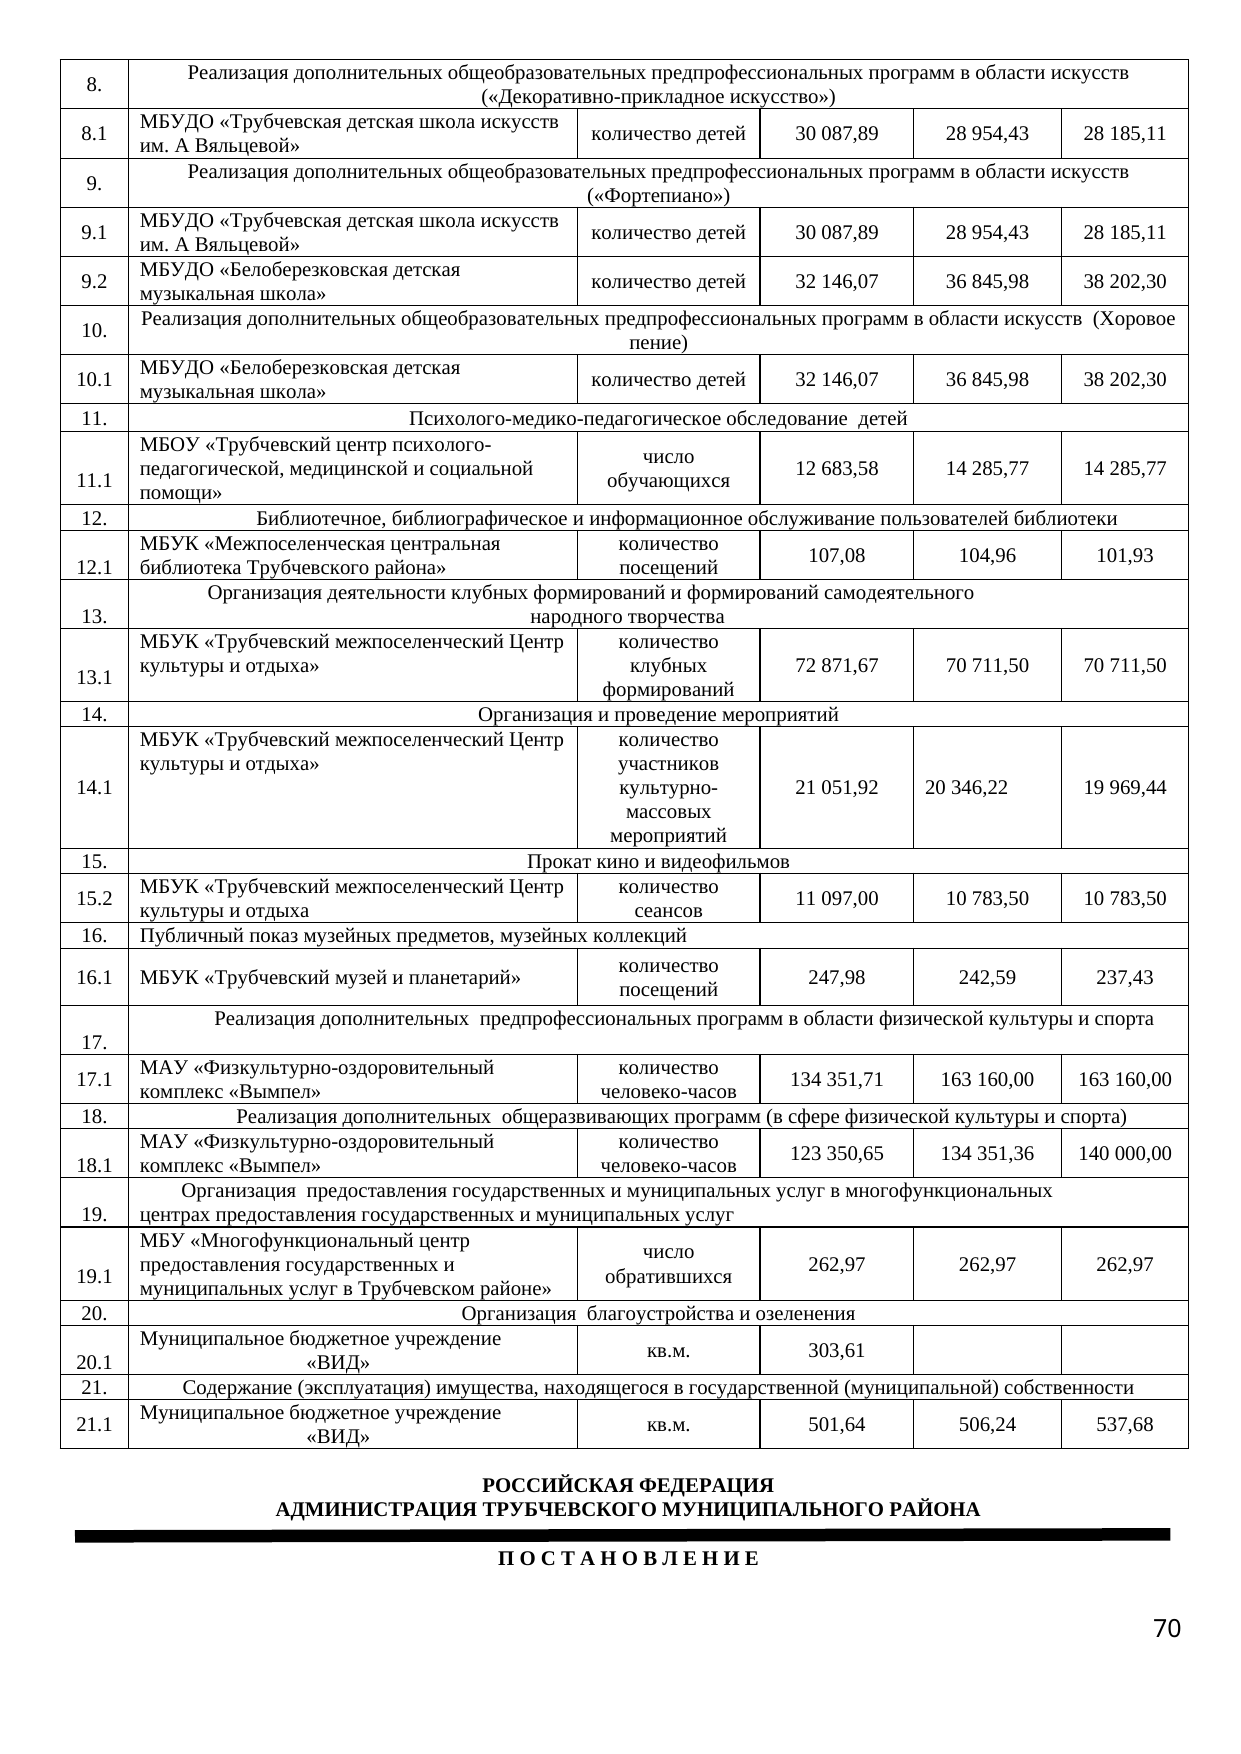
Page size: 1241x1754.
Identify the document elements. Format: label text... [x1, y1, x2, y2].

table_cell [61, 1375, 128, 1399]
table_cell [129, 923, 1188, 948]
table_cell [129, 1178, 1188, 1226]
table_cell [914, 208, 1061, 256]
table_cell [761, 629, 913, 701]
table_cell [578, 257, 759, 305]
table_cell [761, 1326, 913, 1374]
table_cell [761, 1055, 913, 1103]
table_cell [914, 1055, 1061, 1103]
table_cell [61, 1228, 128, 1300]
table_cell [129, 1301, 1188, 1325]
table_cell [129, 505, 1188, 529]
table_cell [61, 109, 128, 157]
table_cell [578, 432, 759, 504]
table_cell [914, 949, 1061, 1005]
text АДМИНИСТРАЦИЯ ТРУБЧЕВСКОГО МУНИЦИПАЛЬНОГО РАЙОНА [75, 1497, 1181, 1521]
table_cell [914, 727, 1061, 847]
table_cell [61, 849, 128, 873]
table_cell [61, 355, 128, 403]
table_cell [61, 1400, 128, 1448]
text П О С Т А Н О В Л Е Н И Е [75, 1546, 1181, 1569]
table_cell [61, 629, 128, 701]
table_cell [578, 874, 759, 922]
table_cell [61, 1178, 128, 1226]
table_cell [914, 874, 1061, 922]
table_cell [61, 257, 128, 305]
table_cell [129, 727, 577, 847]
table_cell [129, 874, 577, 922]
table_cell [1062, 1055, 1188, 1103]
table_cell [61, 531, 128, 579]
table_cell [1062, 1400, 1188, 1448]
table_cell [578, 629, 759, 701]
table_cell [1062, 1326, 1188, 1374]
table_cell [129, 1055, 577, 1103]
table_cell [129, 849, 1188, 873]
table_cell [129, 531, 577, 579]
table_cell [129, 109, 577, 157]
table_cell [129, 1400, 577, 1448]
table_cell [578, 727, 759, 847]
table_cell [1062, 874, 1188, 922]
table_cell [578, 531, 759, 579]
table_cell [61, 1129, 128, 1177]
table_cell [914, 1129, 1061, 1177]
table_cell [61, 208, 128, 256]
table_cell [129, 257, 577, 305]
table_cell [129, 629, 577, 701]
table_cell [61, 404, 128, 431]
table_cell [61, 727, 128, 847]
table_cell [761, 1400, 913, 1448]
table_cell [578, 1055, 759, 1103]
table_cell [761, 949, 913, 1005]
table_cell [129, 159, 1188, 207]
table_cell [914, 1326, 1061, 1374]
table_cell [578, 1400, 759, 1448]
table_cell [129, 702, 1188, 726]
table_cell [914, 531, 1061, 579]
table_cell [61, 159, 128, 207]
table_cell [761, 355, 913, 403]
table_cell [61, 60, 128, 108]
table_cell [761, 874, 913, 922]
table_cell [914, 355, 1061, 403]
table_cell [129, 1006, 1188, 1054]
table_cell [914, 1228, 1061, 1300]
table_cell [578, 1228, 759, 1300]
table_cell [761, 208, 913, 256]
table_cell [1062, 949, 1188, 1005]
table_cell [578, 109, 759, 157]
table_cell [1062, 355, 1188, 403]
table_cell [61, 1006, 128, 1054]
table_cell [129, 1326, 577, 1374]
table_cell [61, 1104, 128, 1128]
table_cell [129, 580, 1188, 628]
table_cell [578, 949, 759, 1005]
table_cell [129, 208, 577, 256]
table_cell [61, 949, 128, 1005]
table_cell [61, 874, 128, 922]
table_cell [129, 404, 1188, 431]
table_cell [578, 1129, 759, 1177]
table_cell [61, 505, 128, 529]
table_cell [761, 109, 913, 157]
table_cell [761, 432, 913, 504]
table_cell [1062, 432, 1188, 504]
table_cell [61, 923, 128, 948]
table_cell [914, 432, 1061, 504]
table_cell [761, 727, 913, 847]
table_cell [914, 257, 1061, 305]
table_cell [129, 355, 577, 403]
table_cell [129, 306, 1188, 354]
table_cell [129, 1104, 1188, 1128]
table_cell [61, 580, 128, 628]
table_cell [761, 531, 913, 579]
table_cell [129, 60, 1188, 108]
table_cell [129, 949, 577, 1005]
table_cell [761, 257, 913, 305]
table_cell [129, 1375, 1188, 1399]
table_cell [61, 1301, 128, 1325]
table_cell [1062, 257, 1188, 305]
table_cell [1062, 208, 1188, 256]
text РОССИЙСКАЯ ФЕДЕРАЦИЯ [75, 1473, 1181, 1497]
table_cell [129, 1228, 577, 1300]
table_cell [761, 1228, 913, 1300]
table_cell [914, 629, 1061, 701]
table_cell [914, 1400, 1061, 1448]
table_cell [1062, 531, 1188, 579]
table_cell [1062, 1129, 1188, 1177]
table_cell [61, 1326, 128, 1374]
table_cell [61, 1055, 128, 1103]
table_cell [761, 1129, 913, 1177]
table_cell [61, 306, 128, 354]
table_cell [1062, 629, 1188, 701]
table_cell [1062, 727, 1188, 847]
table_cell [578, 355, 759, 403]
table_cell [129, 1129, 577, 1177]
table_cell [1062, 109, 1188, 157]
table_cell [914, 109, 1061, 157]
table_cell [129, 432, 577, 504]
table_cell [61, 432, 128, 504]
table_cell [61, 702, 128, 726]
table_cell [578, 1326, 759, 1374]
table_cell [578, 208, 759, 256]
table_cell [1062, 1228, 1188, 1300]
